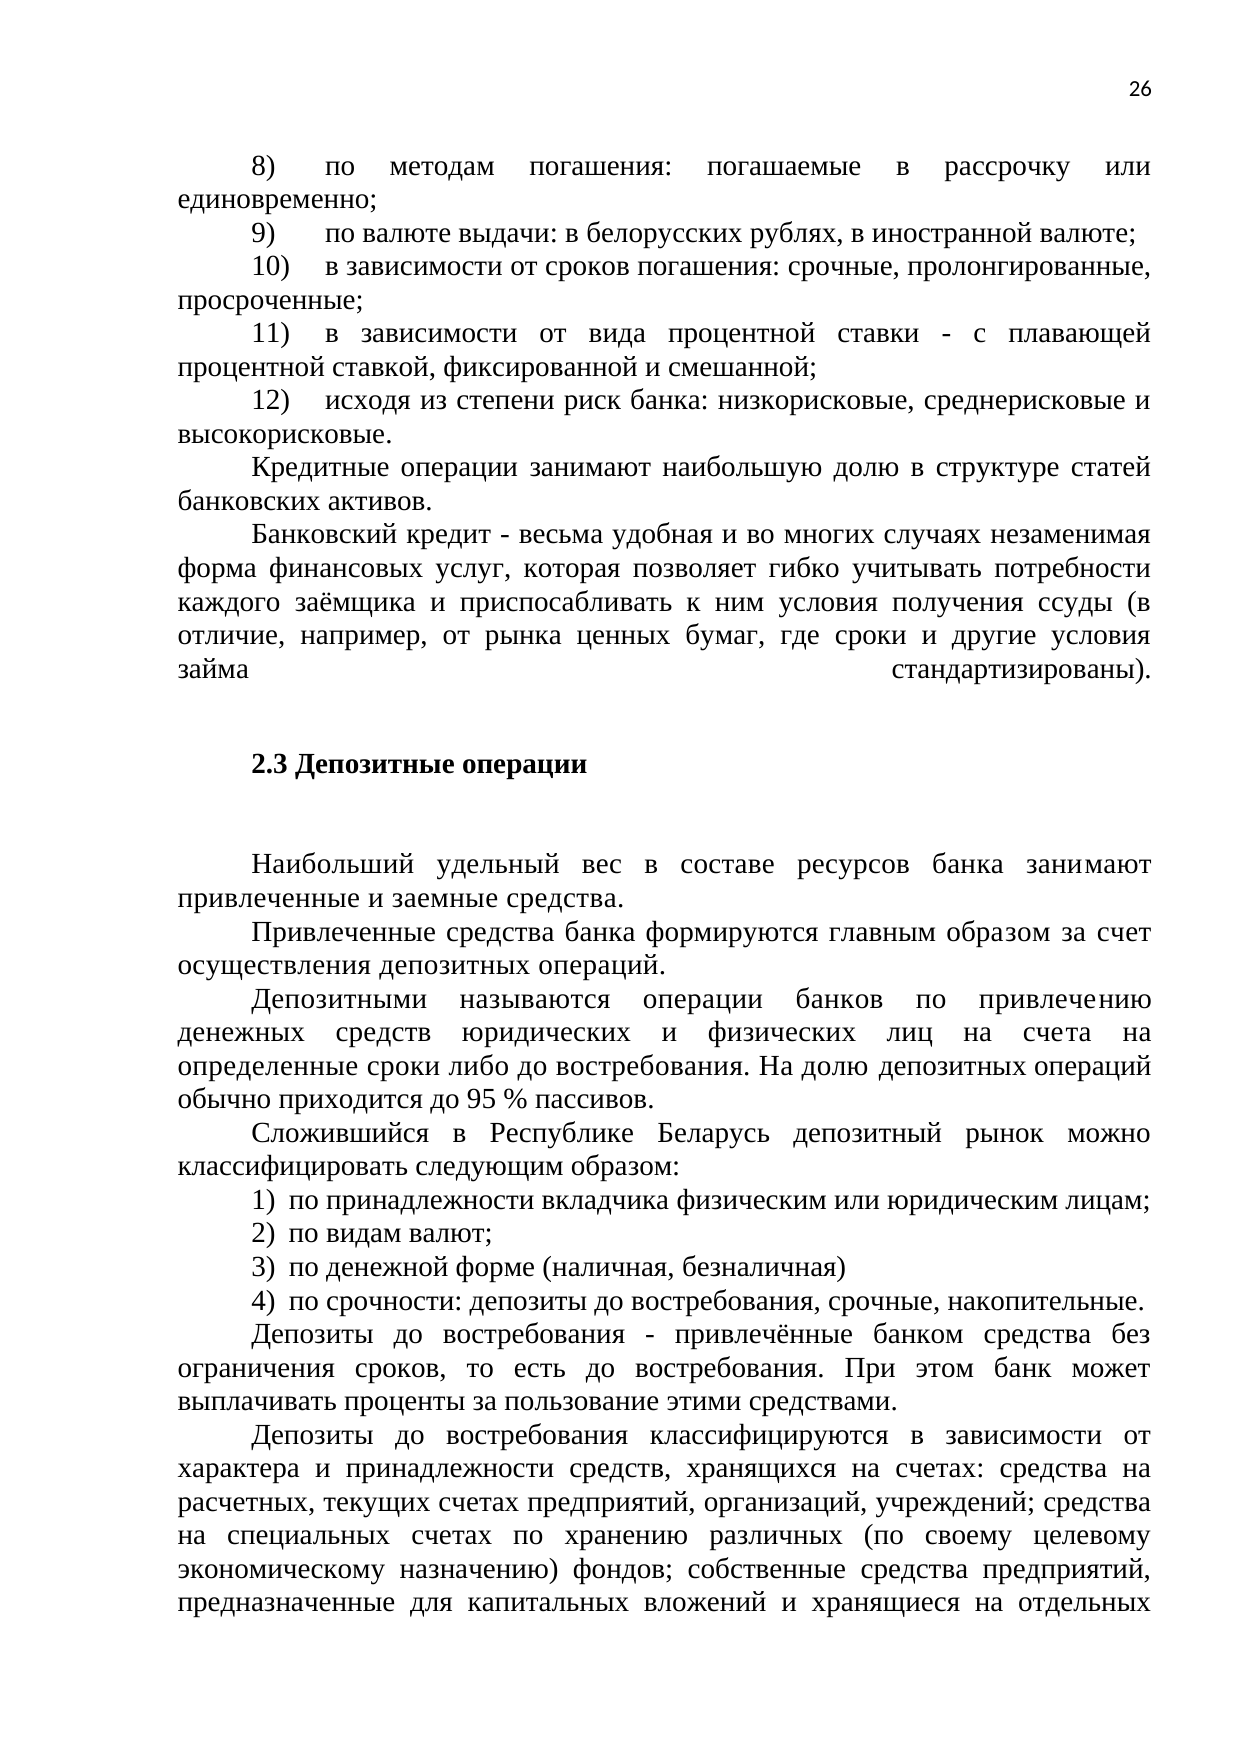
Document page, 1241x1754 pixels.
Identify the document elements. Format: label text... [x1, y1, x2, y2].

text Привлеченные средства банка формируются главным образом за счет осуществления депозитных операций. [177, 914, 1152, 981]
list по денежной форме (наличная, безналичная) [251, 1249, 1152, 1283]
list по валюте выдачи: в белорусских рублях, в иностранной валюте; [177, 215, 1152, 248]
list по видам валют; [251, 1216, 1152, 1249]
list по срочности: депозиты до востребования, срочные, накопительные. [251, 1283, 1152, 1316]
text Депозиты до востребования - привлечённые банком средства без ограничения сроков, то есть до востребования. При этом банк может выплачивать проценты за пользование этими средствами. [177, 1316, 1152, 1417]
text Сложившийся в Республике Беларусь депозитный рынок можно классифицировать следующим образом: [177, 1115, 1152, 1182]
text 2.3 Депозитные операции [177, 746, 1152, 779]
list исходя из степени риск банка: низкорисковые, среднерисковые и высокорисковые. [177, 382, 1152, 449]
list в зависимости от сроков погашения: срочные, пролонгированные, просроченные; [177, 248, 1152, 315]
list по принадлежности вкладчика физическим или юридическим лицам; [251, 1182, 1152, 1216]
text Депозитными называются операции банков по привлечению денежных средств юридических и физических лиц на счета на определенные сроки либо до востребования. На долю депозитных операций обычно приходится до 95 % пассивов. [177, 981, 1152, 1115]
text Наибольший удельный вес в составе ресурсов банка занимают привлеченные и заемные средства. [177, 847, 1152, 914]
list в зависимости от вида процентной ставки - с плавающей процентной ставкой, фиксированной и смешанной; [177, 315, 1152, 382]
text Банковский кредит - весьма удобная и во многих случаях незаменимая форма финансовых услуг, которая позволяет гибко учитывать потребности каждого заёмщика и приспосабливать к ним условия получения ссуды (в отличие, например, от рынка ценных бумаг, где сроки и другие условия займа стандартизированы). [177, 517, 1152, 712]
text Кредитные операции занимают наибольшую долю в структуре статей банковских активов. [177, 449, 1152, 517]
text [177, 1417, 1152, 1618]
list по методам погашения: погашаемые в рассрочку или единовременно; [177, 148, 1152, 215]
